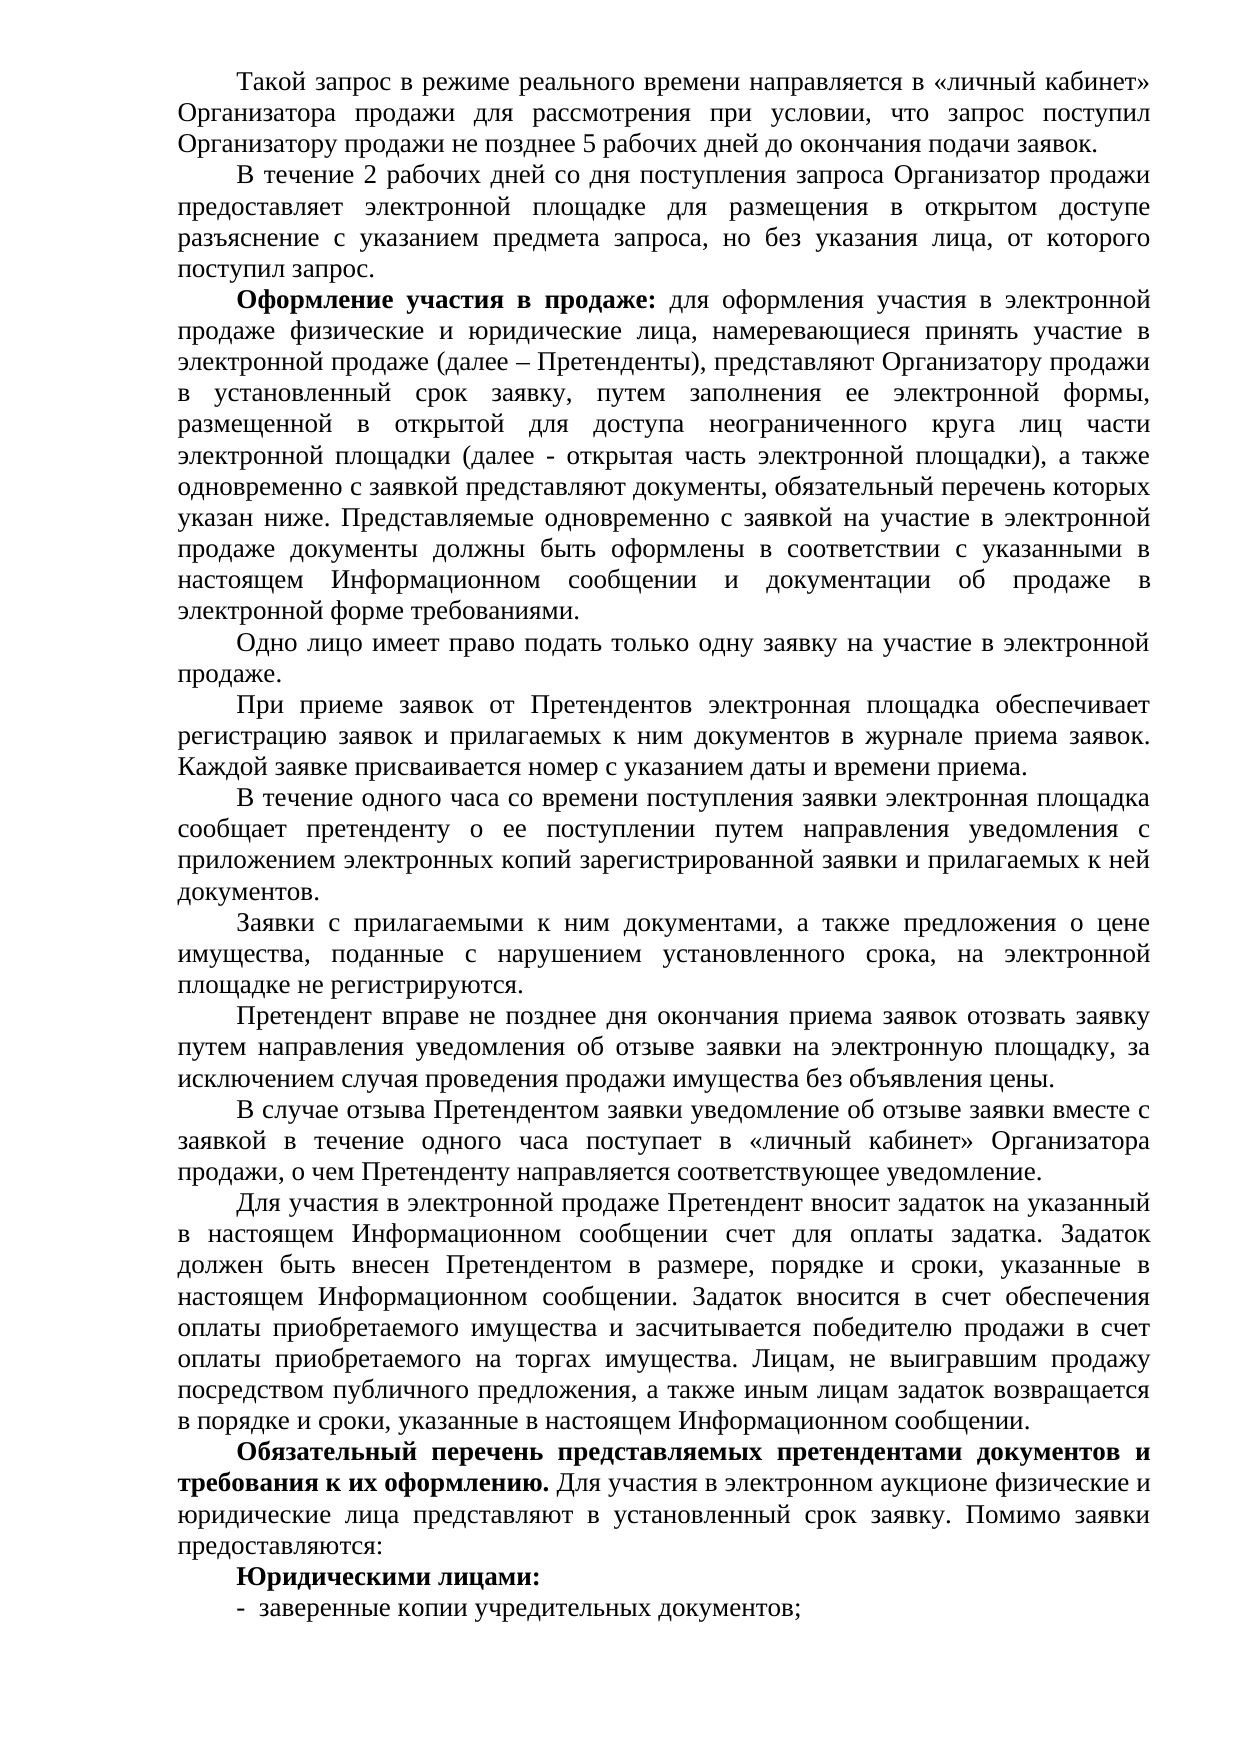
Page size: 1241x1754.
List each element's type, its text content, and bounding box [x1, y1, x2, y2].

text Претендент вправе не позднее дня окончания приема заявок отозвать заявку путем направления уведомления об отзыве заявки на электронную площадку, за исключением случая проведения продажи имущества без объявления цены. [177, 999, 1152, 1093]
text В течение 2 рабочих дней со дня поступления запроса Организатор продажи предоставляет электронной площадке для размещения в открытом доступе разъяснение с указанием предмета запроса, но без указания лица, от которого поступил запрос. [177, 158, 1152, 283]
text - заверенные копии учредительных документов; [177, 1591, 1152, 1622]
text Обязательный перечень представляемых претендентами документов и требования к их оформлению. Для участия в электронном аукционе физические и юридические лица представляют в установленный срок заявку. Помимо заявки предоставляются: [177, 1435, 1152, 1560]
text Такой запрос в режиме реального времени направляется в «личный кабинет» Организатора продажи для рассмотрения при условии, что запрос поступил Организатору продажи не позднее 5 рабочих дней до окончания подачи заявок. [177, 65, 1152, 158]
text В случае отзыва Претендентом заявки уведомление об отзыве заявки вместе с заявкой в течение одного часа поступает в «личный кабинет» Организатора продажи, о чем Претенденту направляется соответствующее уведомление. [177, 1093, 1152, 1186]
text Оформление участия в продаже: для оформления участия в электронной продаже физические и юридические лица, намеревающиеся принять участие в электронной продаже (далее – Претенденты), представляют Организатору продажи в установленный срок заявку, путем заполнения ее электронной формы, размещенной в открытой для доступа неограниченного круга лиц части электронной площадки (далее - открытая часть электронной площадки), а также одновременно с заявкой представляют документы, обязательный перечень которых указан ниже. Представляемые одновременно с заявкой на участие в электронной продаже документы должны быть оформлены в соответствии с указанными в настоящем Информационном сообщении и документации об продаже в электронной форме требованиями. [177, 283, 1152, 626]
text В течение одного часа со времени поступления заявки электронная площадка сообщает претенденту о ее поступлении путем направления уведомления с приложением электронных копий зарегистрированной заявки и прилагаемых к ней документов. [177, 781, 1152, 906]
text Заявки с прилагаемыми к ним документами, а также предложения о цене имущества, поданные с нарушением установленного срока, на электронной площадке не регистрируются. [177, 906, 1152, 999]
text Юридическими лицами: [177, 1560, 1152, 1591]
text Для участия в электронной продаже Претендент вносит задаток на указанный в настоящем Информационном сообщении счет для оплаты задатка. Задаток должен быть внесен Претендентом в размере, порядке и сроки, указанные в настоящем Информационном сообщении. Задаток вносится в счет обеспечения оплаты приобретаемого имущества и засчитывается победителю продажи в счет оплаты приобретаемого на торгах имущества. Лицам, не выигравшим продажу посредством публичного предложения, а также иным лицам задаток возвращается в порядке и сроки, указанные в настоящем Информационном сообщении. [177, 1186, 1152, 1435]
text Одно лицо имеет право подать только одну заявку на участие в электронной продаже. [177, 626, 1152, 688]
text При приеме заявок от Претендентов электронная площадка обеспечивает регистрацию заявок и прилагаемых к ним документов в журнале приема заявок. Каждой заявке присваивается номер с указанием даты и времени приема. [177, 688, 1152, 781]
